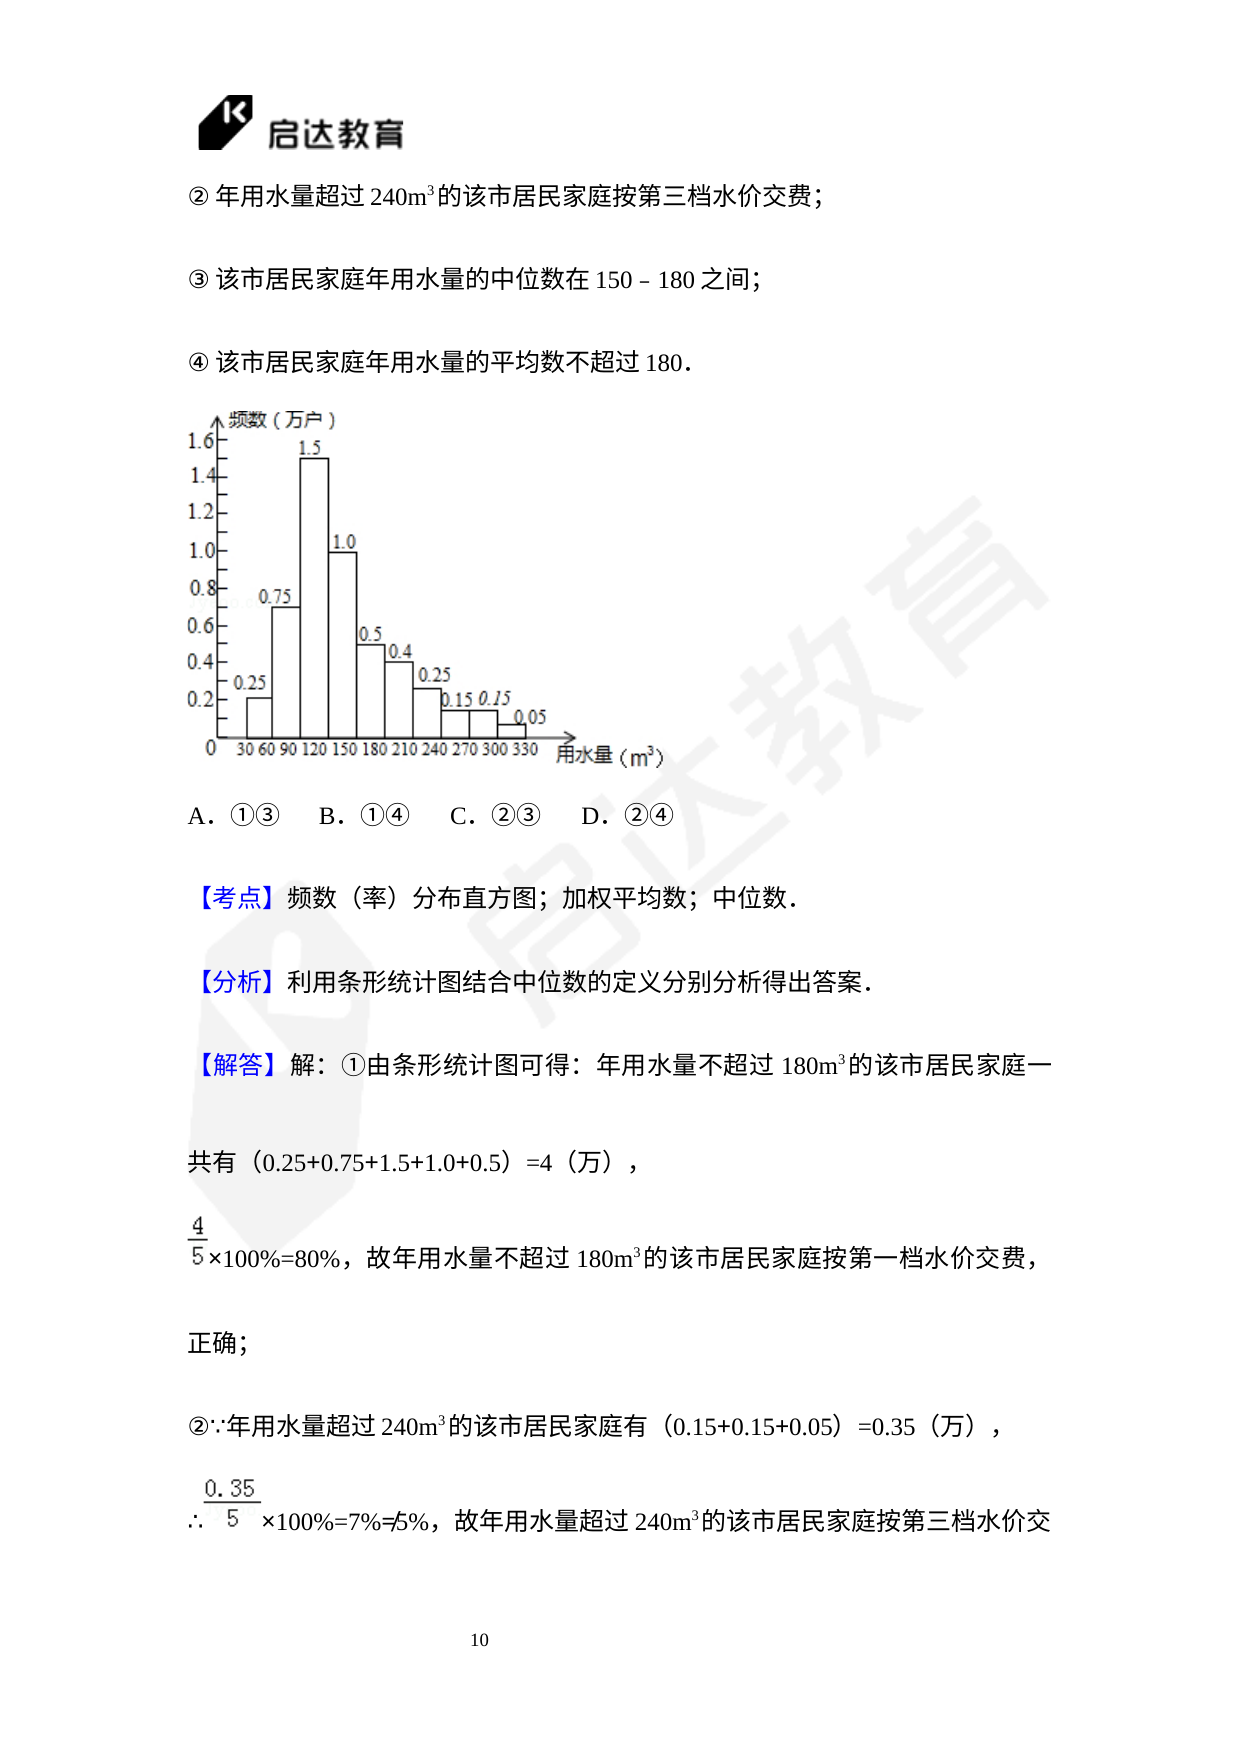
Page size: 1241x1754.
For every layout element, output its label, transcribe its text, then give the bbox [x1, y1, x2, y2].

text ④该市居民家庭年用水量的平均数不超过180． [187, 328, 1053, 393]
text ②∵年用水量超过240m3的该市居民家庭有（0.15+0.15+0.05）=0.35（万）， [187, 1392, 1053, 1457]
text ③该市居民家庭年用水量的中位数在150﹣180之间； [187, 245, 1053, 310]
picture [187, 1212, 208, 1268]
text A．①③ B．①④ C．②③ D．②④ [187, 781, 1053, 846]
text 【解答】解：①由条形统计图可得：年用水量不超过180m3的该市居民家庭一共有（0.25+0.75+1.5+1.0+0.5）=4（万）， [187, 1031, 1053, 1193]
picture [198, 95, 404, 150]
text ②年用水量超过240m3的该市居民家庭按第三档水价交费； [187, 162, 1053, 227]
text ×100%=80%，故年用水量不超过180m3的该市居民家庭按第一档水价交费，正确； [187, 1211, 1053, 1374]
text 【分析】利用条形统计图结合中位数的定义分别分析得出答案． [187, 948, 1053, 1013]
picture [203, 1475, 262, 1530]
text 【考点】频数（率）分布直方图；加权平均数；中位数．菁优网版权所有 [187, 864, 1053, 929]
text ∴×100%=7%≠5%，故年用水量超过240m3的该市居民家庭按第三档水价交费，故此选项错误； [187, 1475, 1053, 1540]
picture [187, 411, 663, 768]
